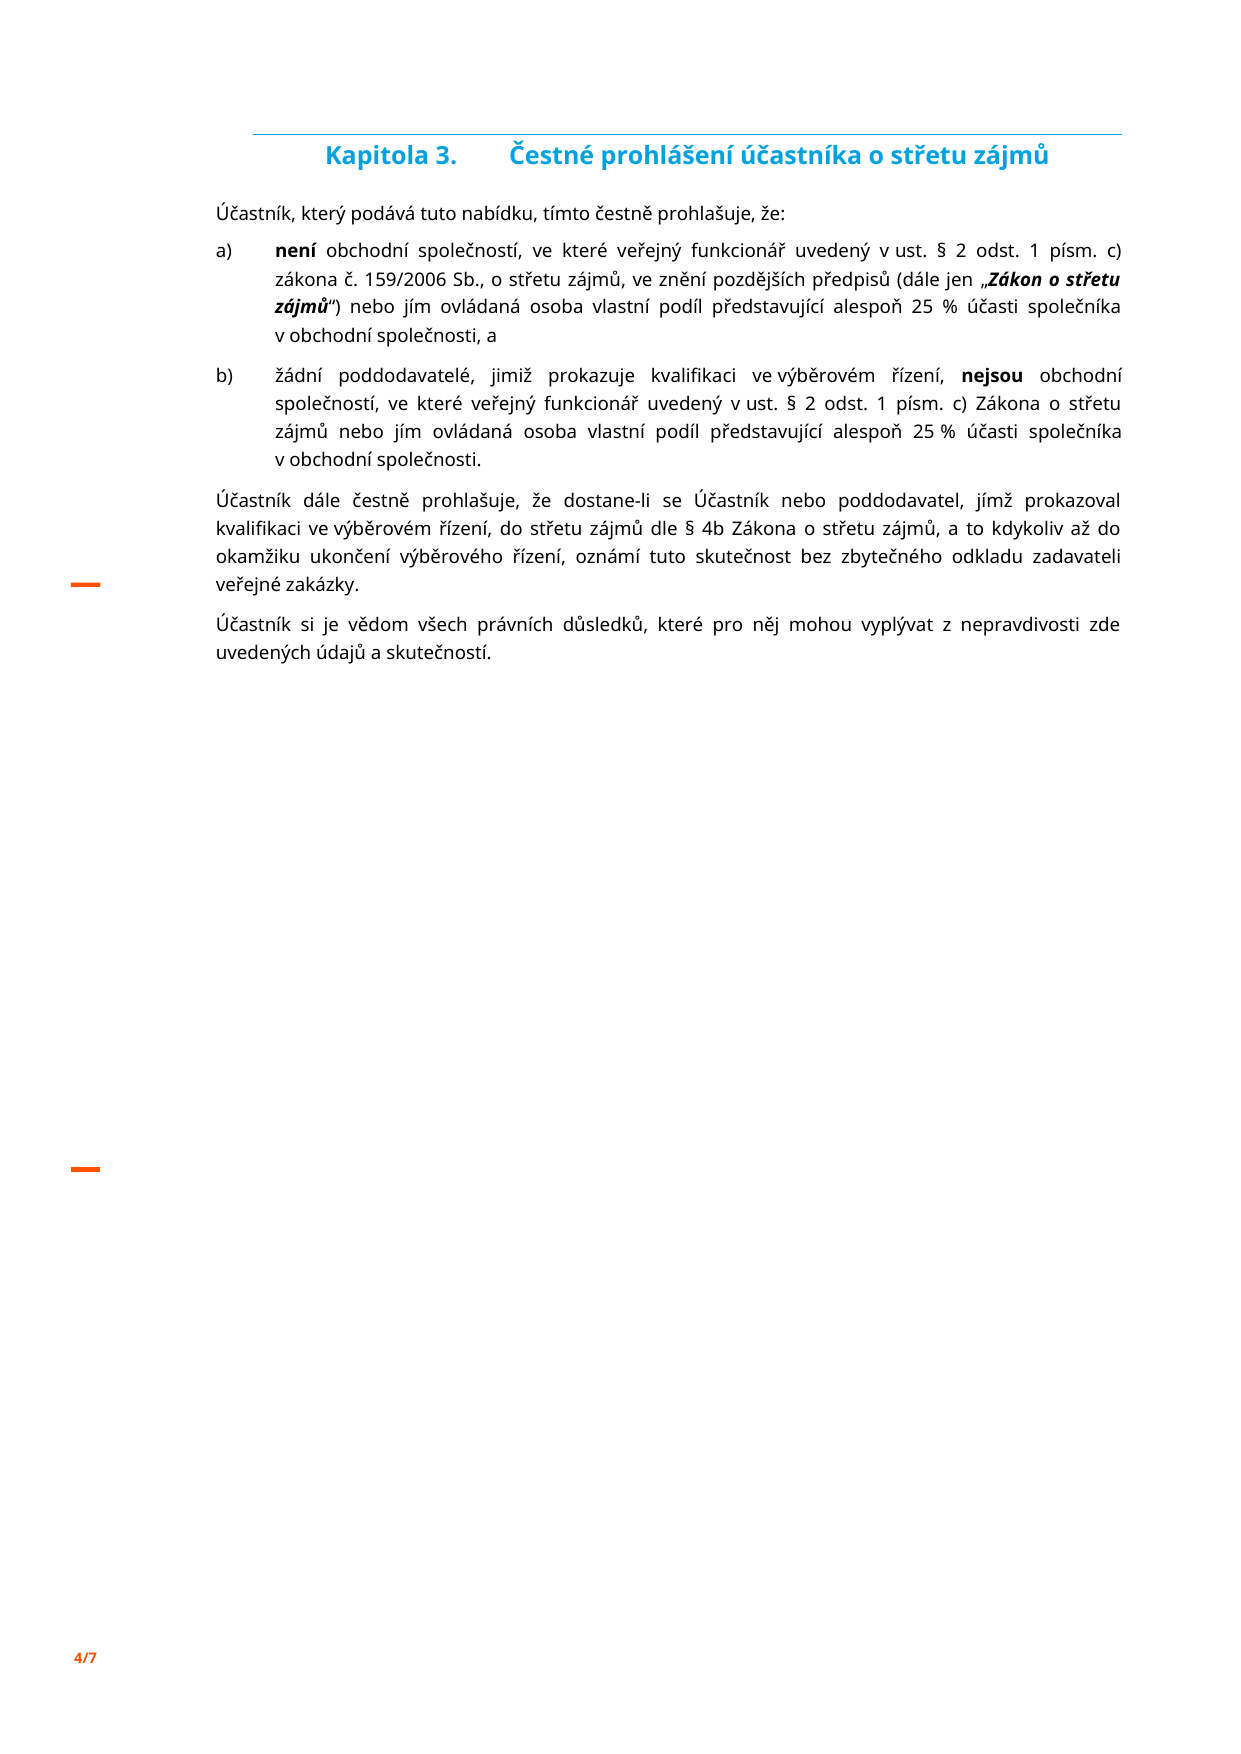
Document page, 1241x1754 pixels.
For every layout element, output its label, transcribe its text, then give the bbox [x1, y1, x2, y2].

text žádní poddodavatelé, jimiž prokazuje kvalifikaci ve výběrovém řízení, nejsou obchodní společností, ve které veřejný funkcionář uvedený v ust. § 2 odst. 1 písm. c) Zákona o střetu zájmů nebo jím ovládaná osoba vlastní podíl představující alespoň 25 % účasti společníka v obchodní společnosti. [216, 362, 1122, 472]
subtitle Čestné prohlášení účastníka o střetu zájmů [253, 135, 1122, 171]
list není obchodní společností, ve které veřejný funkcionář uvedený v ust. § 2 odst. 1 písm. c) zákona č. 159/2006 Sb., o střetu zájmů, ve znění pozdějších předpisů (dále jen „Zákon o střetu zájmů“) nebo jím ovládaná osoba vlastní podíl představující alespoň 25 % účasti společníka v obchodní společnosti, a [216, 238, 1122, 347]
text Účastník dále čestně prohlašuje, že dostane-li se Účastník nebo poddodavatel, jímž prokazoval kvalifikaci ve výběrovém řízení, do střetu zájmů dle § 4b Zákona o střetu zájmů, a to kdykoliv až do okamžiku ukončení výběrového řízení, oznámí tuto skutečnost bez zbytečného odkladu zadavateli veřejné zakázky. [216, 487, 1122, 597]
text Účastník si je vědom všech právních důsledků, které pro něj mohou vyplývat z nepravdivosti zde uvedených údajů a skutečností. [216, 612, 1122, 665]
text Účastník, který podává tuto nabídku, tímto čestně prohlašuje, že: [216, 200, 1122, 225]
